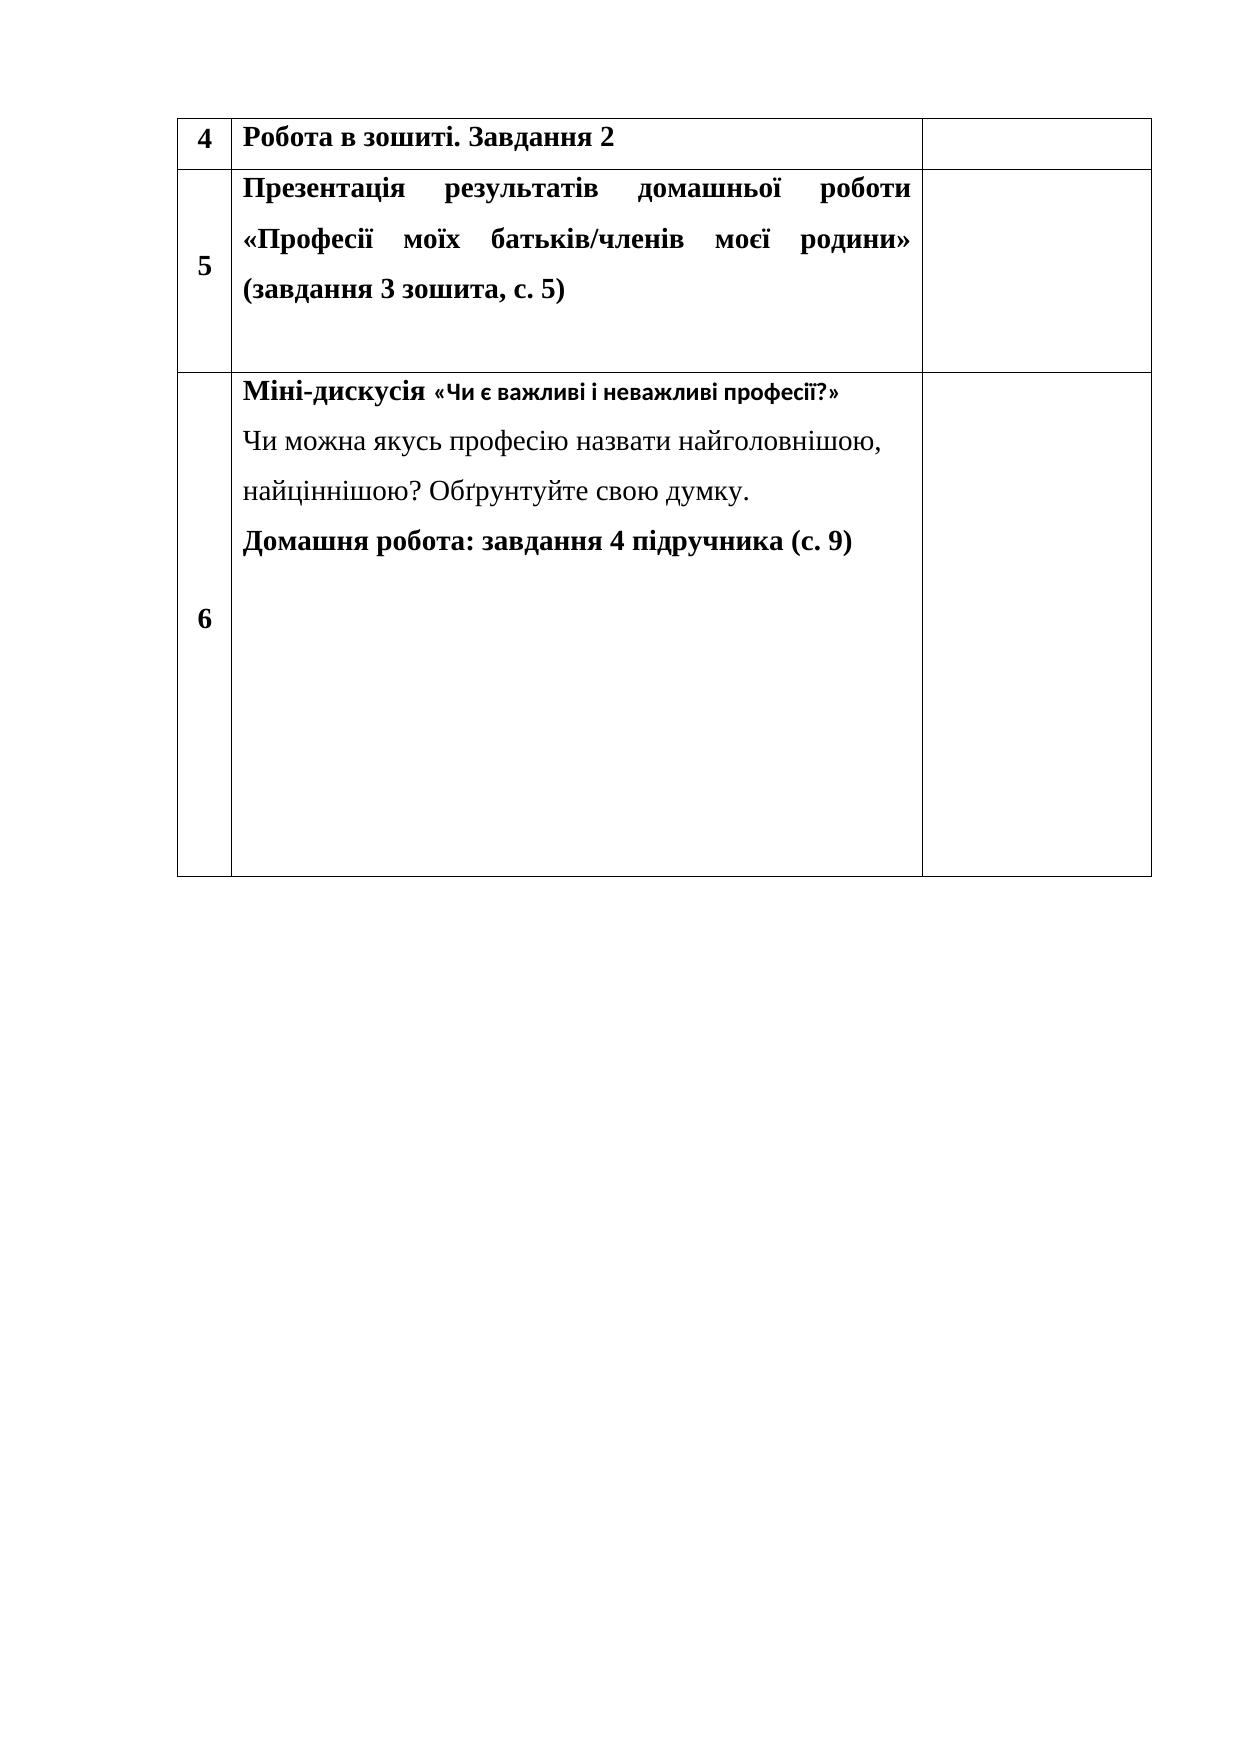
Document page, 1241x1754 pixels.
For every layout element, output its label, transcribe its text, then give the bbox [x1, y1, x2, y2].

table_cell [923, 119, 1151, 169]
table_cell Презентація результатів домашньої роботи «Професії моїх батьків/членів моєї родини» (завдання 3 зошита, с. 5) [232, 170, 922, 372]
table_cell 4 [178, 119, 231, 169]
table_cell 5 [178, 170, 231, 372]
table_cell Робота в зошиті. Завдання 2 [232, 119, 922, 169]
table_cell [923, 170, 1151, 372]
table_cell 6 [178, 373, 231, 876]
table_cell [923, 373, 1151, 876]
table_cell Міні-дискусія «Чи є важливі і неважливі професії?» Чи можна якусь професію назвати найголовнішою, найціннішою? Обґрунтуйте свою думку. Домашня робота: завдання 4 підручника (с. 9) [232, 373, 922, 876]
